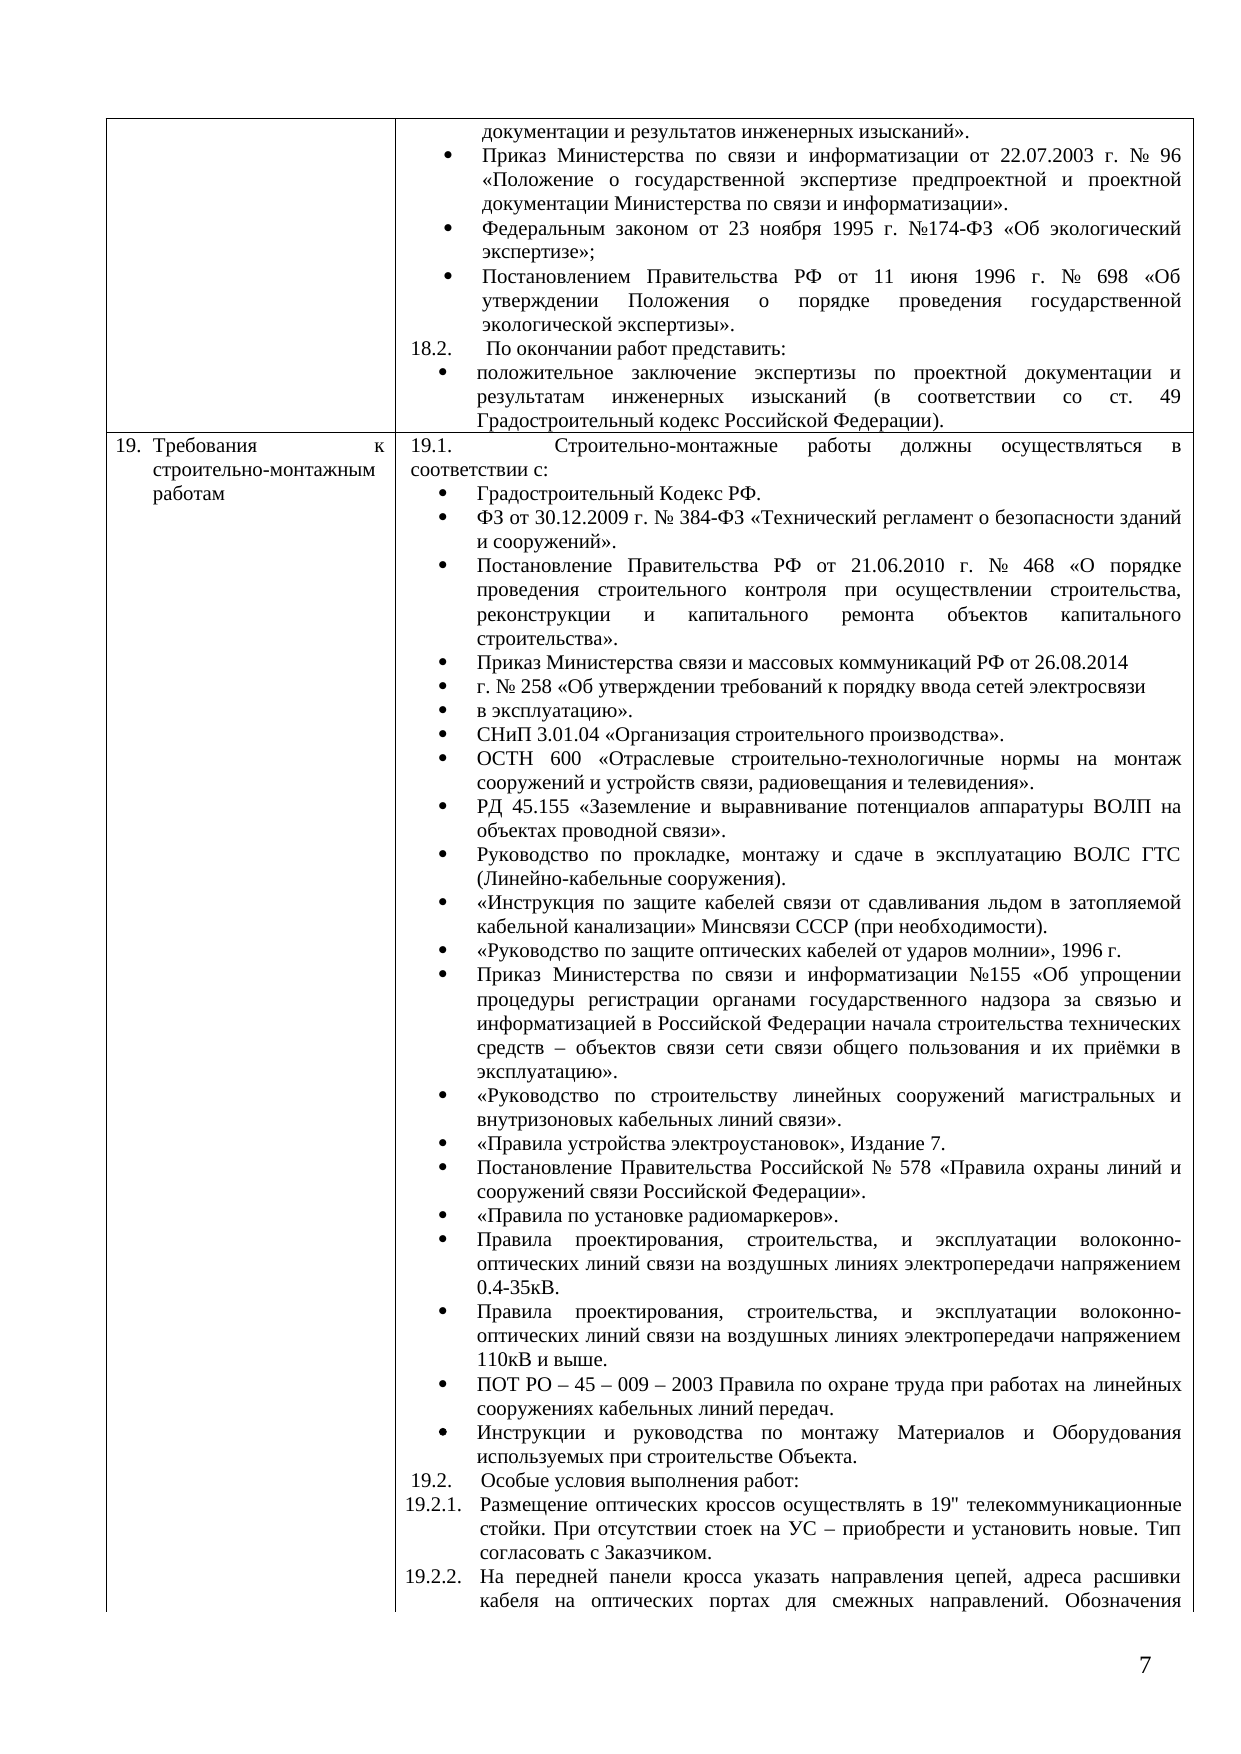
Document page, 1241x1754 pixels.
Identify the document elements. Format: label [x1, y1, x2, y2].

table_cell [107, 433, 395, 1612]
table_cell [396, 119, 1193, 432]
table_cell [107, 119, 395, 432]
table_cell [396, 433, 1193, 1612]
